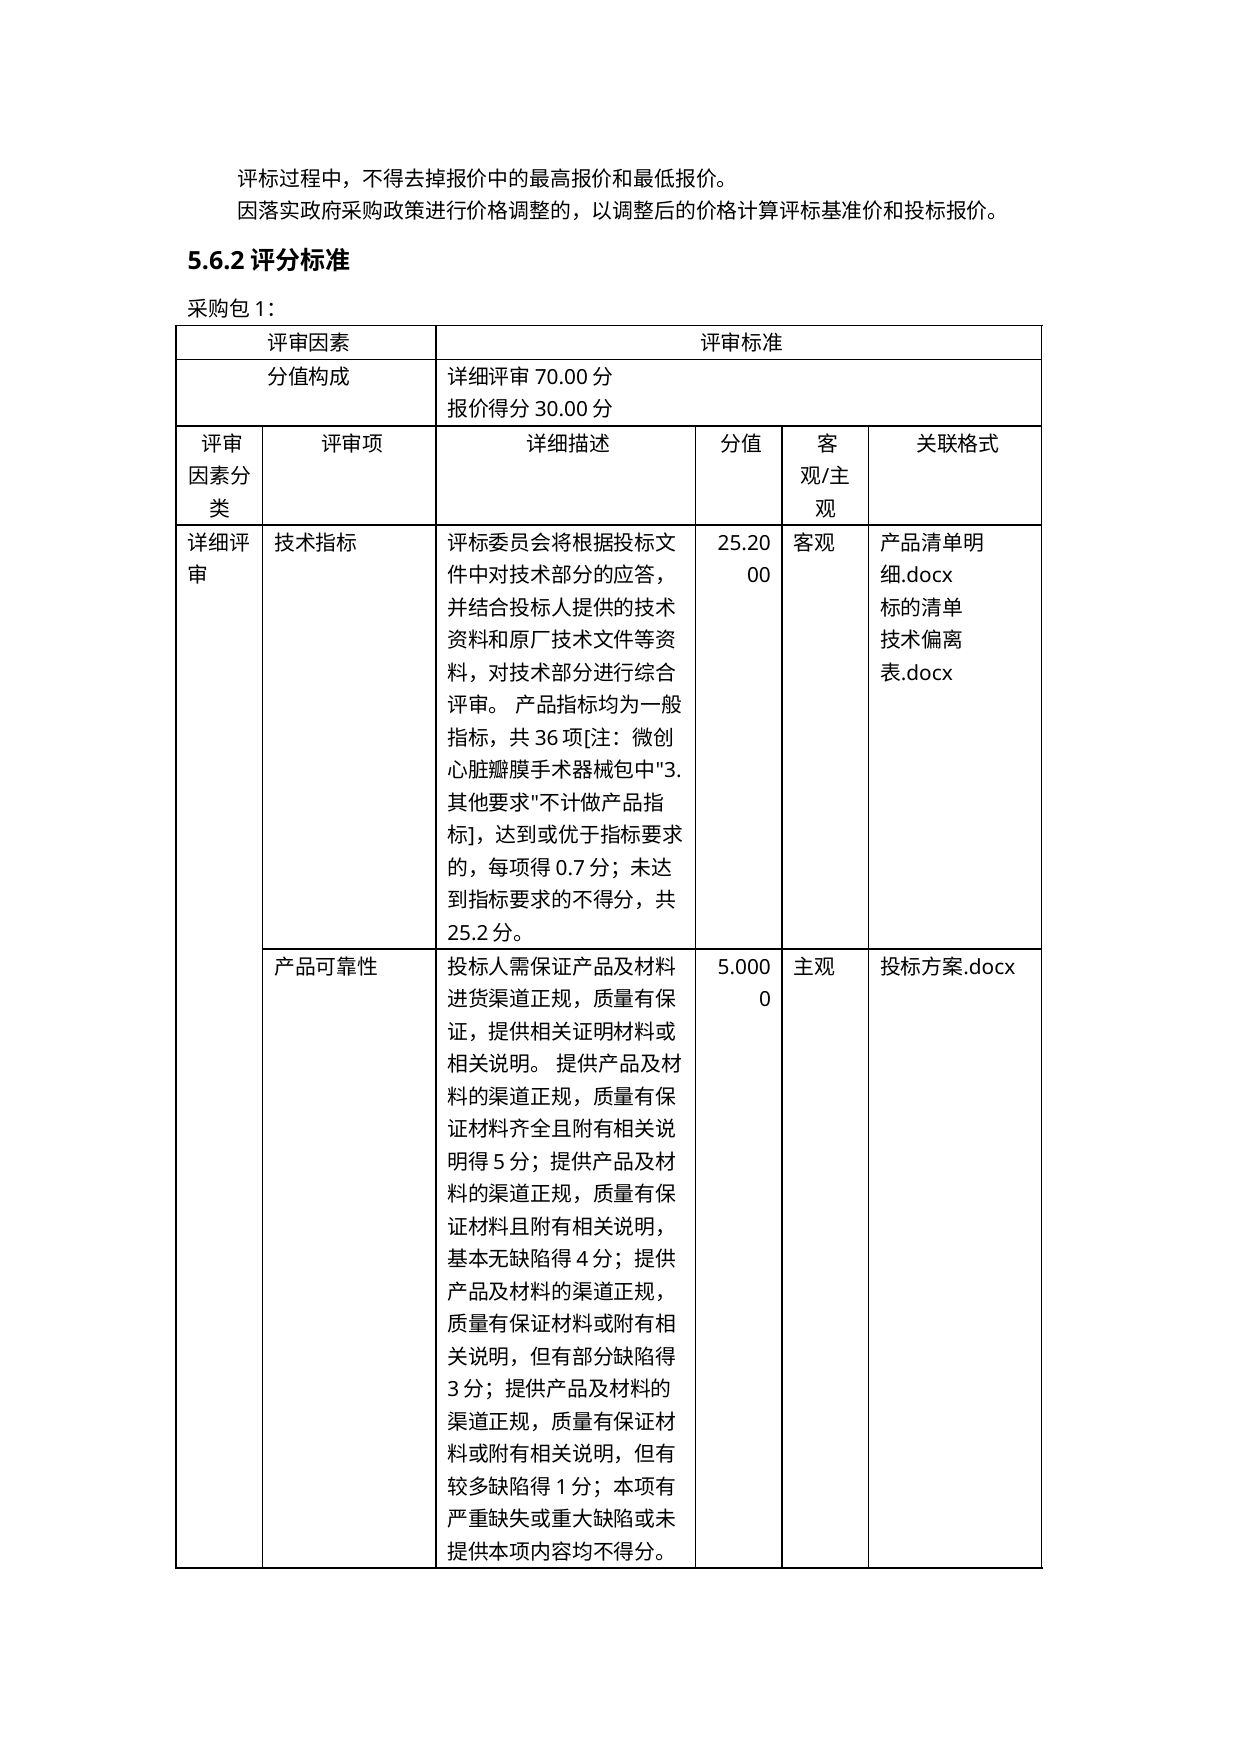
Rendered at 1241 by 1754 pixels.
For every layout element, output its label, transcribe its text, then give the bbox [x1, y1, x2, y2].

table_cell 详细评审70.00分 报价得分30.00分 [437, 360, 1041, 425]
text 评标过程中，不得去掉报价中的最高报价和最低报价。 [187, 162, 1053, 194]
table_cell 评审因素分类 [177, 427, 262, 524]
table_cell 评审项 [263, 427, 435, 524]
table_cell 关联格式 [869, 427, 1041, 524]
table_cell 分值 [696, 427, 781, 524]
table_cell 客观/主观 [783, 427, 868, 524]
table_cell 详细描述 [437, 427, 695, 524]
table_header 评审标准 [437, 326, 1041, 358]
table_cell 评标委员会将根据投标文件中对技术部分的应答，并结合投标人提供的技术资料和原厂技术文件等资料，对技术部分进行综合评审。 产品指标均为一般指标，共36项[注：微创心脏瓣膜手术器械包中"3.其他要求"不计做产品指标]，达到或优于指标要求的，每项得0.7分；未达到指标要求的不得分，共25.2分。 [437, 526, 695, 948]
table_header 评审因素 [177, 326, 435, 358]
table_cell 产品可靠性 [263, 950, 435, 1567]
text 因落实政府采购政策进行价格调整的，以调整后的价格计算评标基准价和投标报价。 [187, 194, 1053, 227]
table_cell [437, 950, 695, 1567]
table_cell 投标方案.docx [869, 950, 1041, 1567]
table_cell 主观 [783, 950, 868, 1567]
table_cell 分值构成 [177, 360, 435, 425]
table_cell 技术指标 [263, 526, 435, 948]
text 采购包1： [187, 292, 1053, 324]
table_cell 产品清单明细.docx 标的清单 技术偏离表.docx [869, 526, 1041, 948]
table_cell 5.0000 [696, 950, 781, 1567]
table_cell 客观 [783, 526, 868, 948]
text 5.6.2评分标准 [187, 227, 1053, 292]
table_cell 详细评审 [177, 526, 262, 1567]
table_cell 25.2000 [696, 526, 781, 948]
